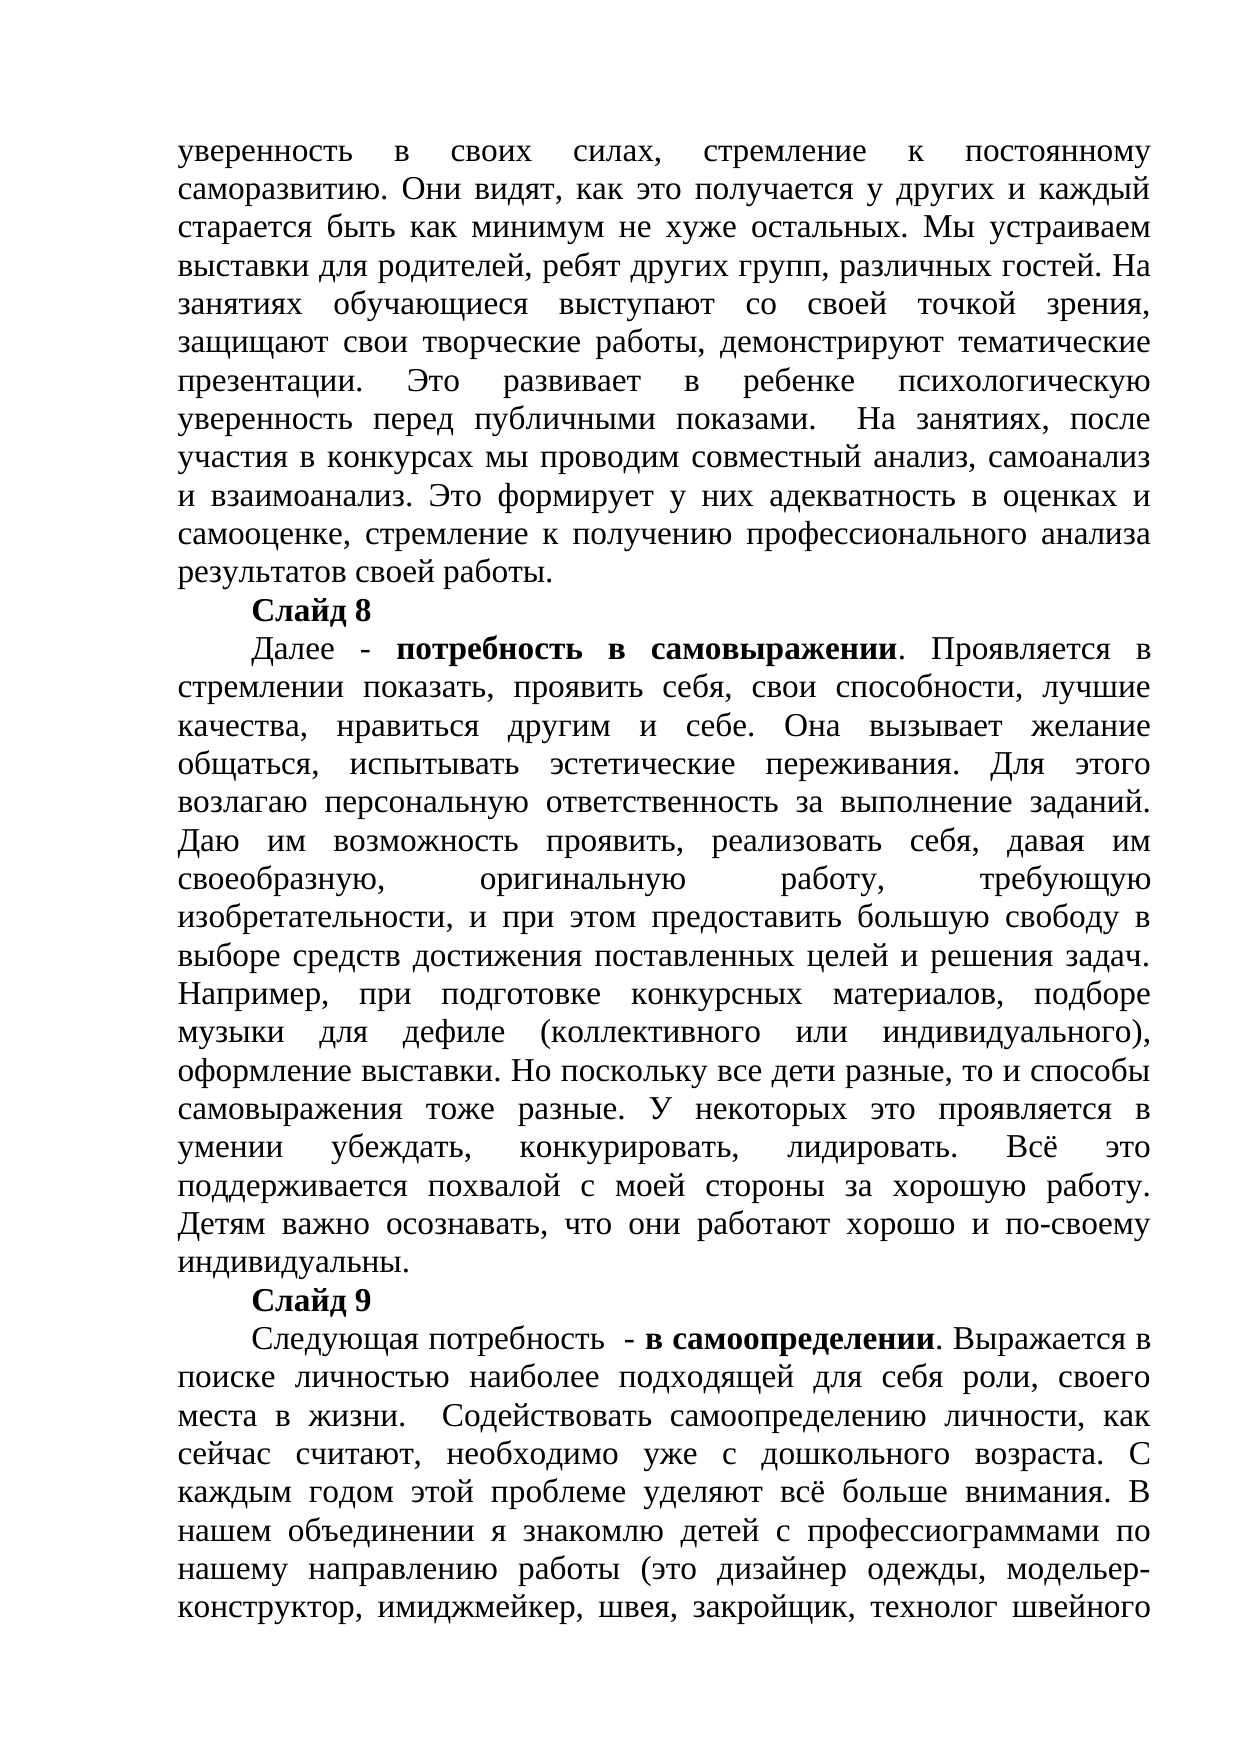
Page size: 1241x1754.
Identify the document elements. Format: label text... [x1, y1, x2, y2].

text Слайд 9 [177, 1280, 1152, 1318]
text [177, 1318, 1152, 1625]
text Далее - потребность в самовыражении. Проявляется в стремлении показать, проявить себя, свои способности, лучшие качества, нравиться другим и себе. Она вызывает желание общаться, испытывать эстетические переживания. Для этого возлагаю персональную ответственность за выполнение заданий. Даю им возможность проявить, реализовать себя, давая им своеобразную, оригинальную работу, требующую изобретательности, и при этом предоставить большую свободу в выборе средств достижения поставленных целей и решения задач. Например, при подготовке конкурсных материалов, подборе музыки для дефиле (коллективного или индивидуального), оформление выставки. Но поскольку все дети разные, то и способы самовыражения тоже разные. У некоторых это проявляется в умении убеждать, конкурировать, лидировать. Всё это поддерживается похвалой с моей стороны за хорошую работу. Детям важно осознавать, что они работают хорошо и по-своему индивидуальны. [177, 628, 1152, 1280]
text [177, 130, 1152, 590]
text Слайд 8 [177, 590, 1152, 628]
